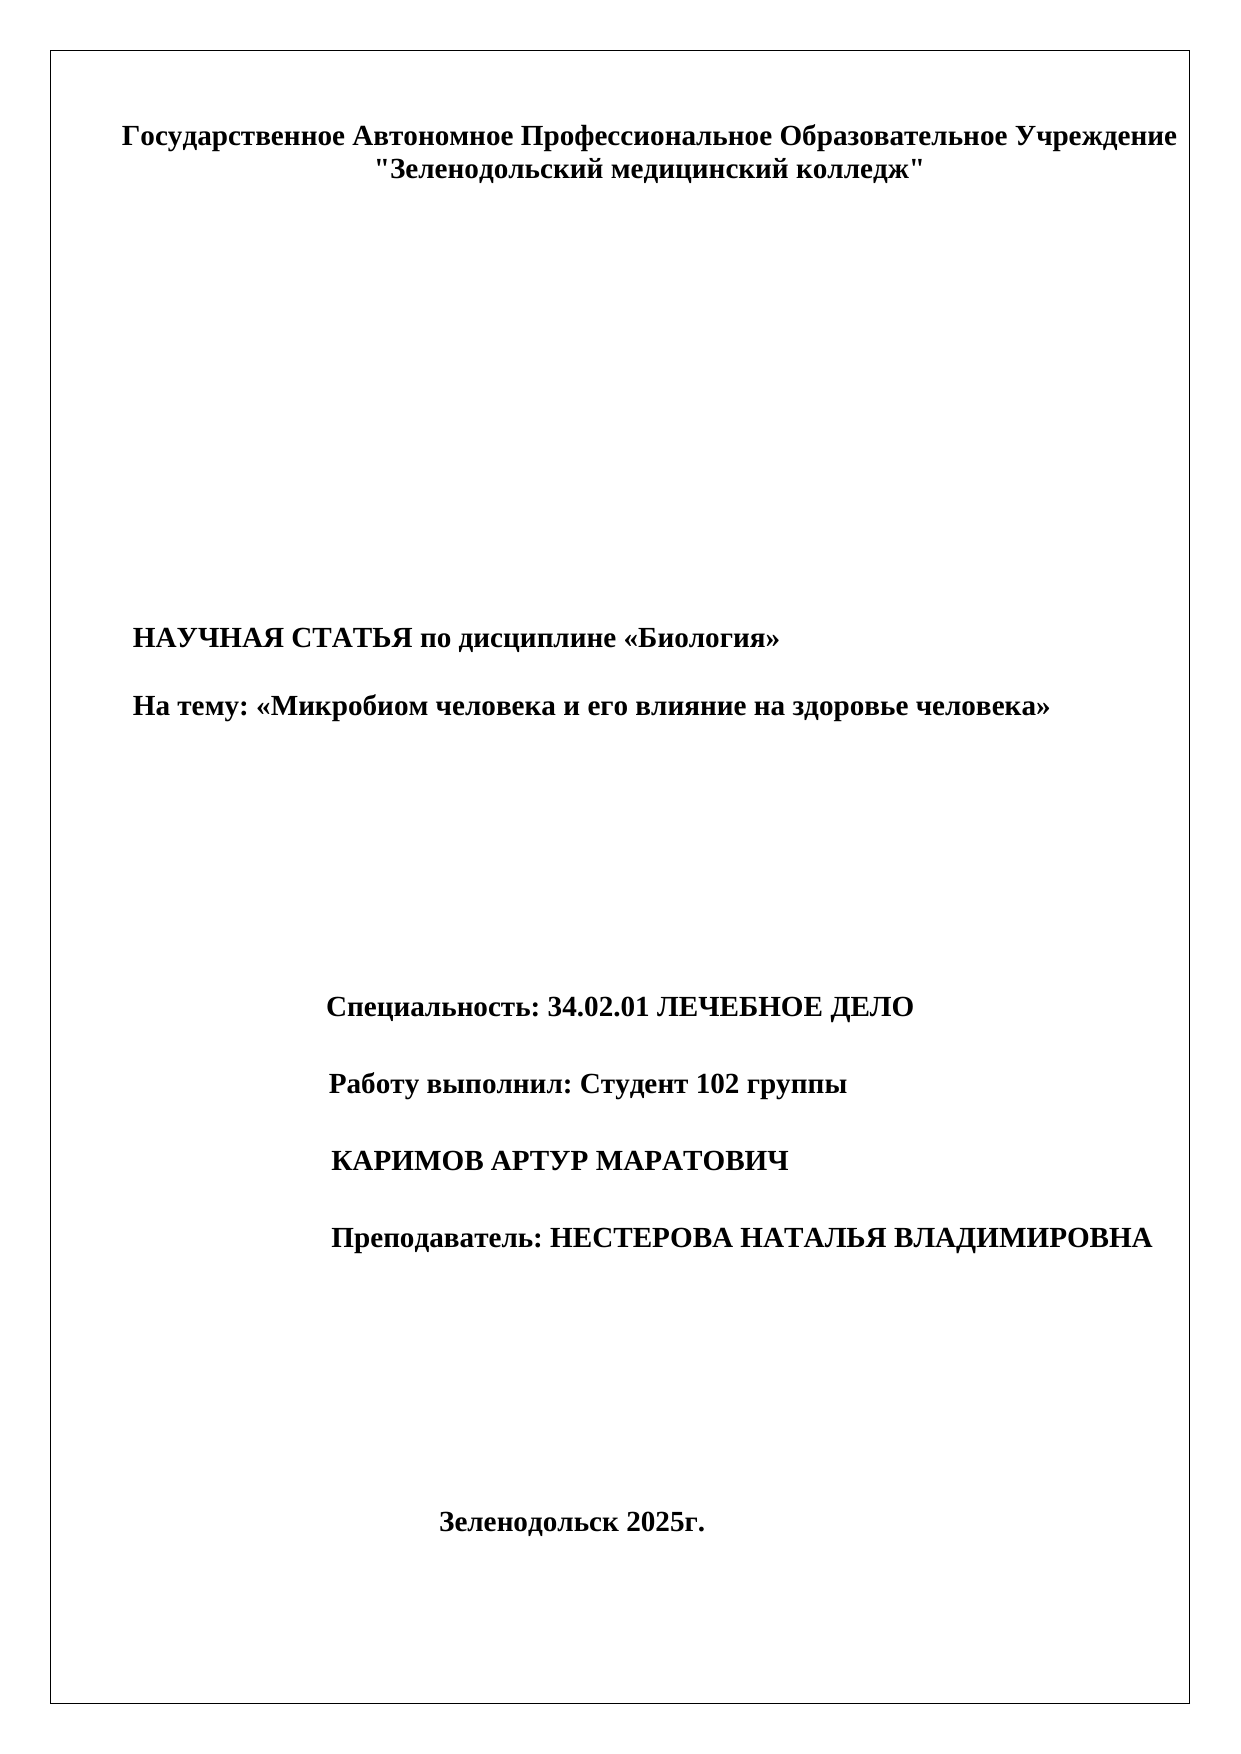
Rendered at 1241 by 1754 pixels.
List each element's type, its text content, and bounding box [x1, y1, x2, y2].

text НАУЧНАЯ СТАТЬЯ по дисциплине «Биология» [59, 621, 1181, 654]
text Специальность: 34.02.01 ЛЕЧЕБНОЕ ДЕЛО [59, 989, 1181, 1023]
text Государственное Автономное Профессиональное Образовательное Учреждение "Зеленодольский медицинский колледж" [118, 118, 1181, 185]
text На тему: «Микробиом человека и его влияние на здоровье человека» [59, 688, 1181, 721]
text Работу выполнил: Студент 102 группы [59, 1066, 1181, 1100]
text Преподаватель: НЕСТЕРОВА НАТАЛЬЯ ВЛАДИМИРОВНА [59, 1221, 1181, 1254]
text Зеленодольск 2025г. [59, 1504, 1181, 1537]
text КАРИМОВ АРТУР МАРАТОВИЧ [59, 1143, 1181, 1177]
